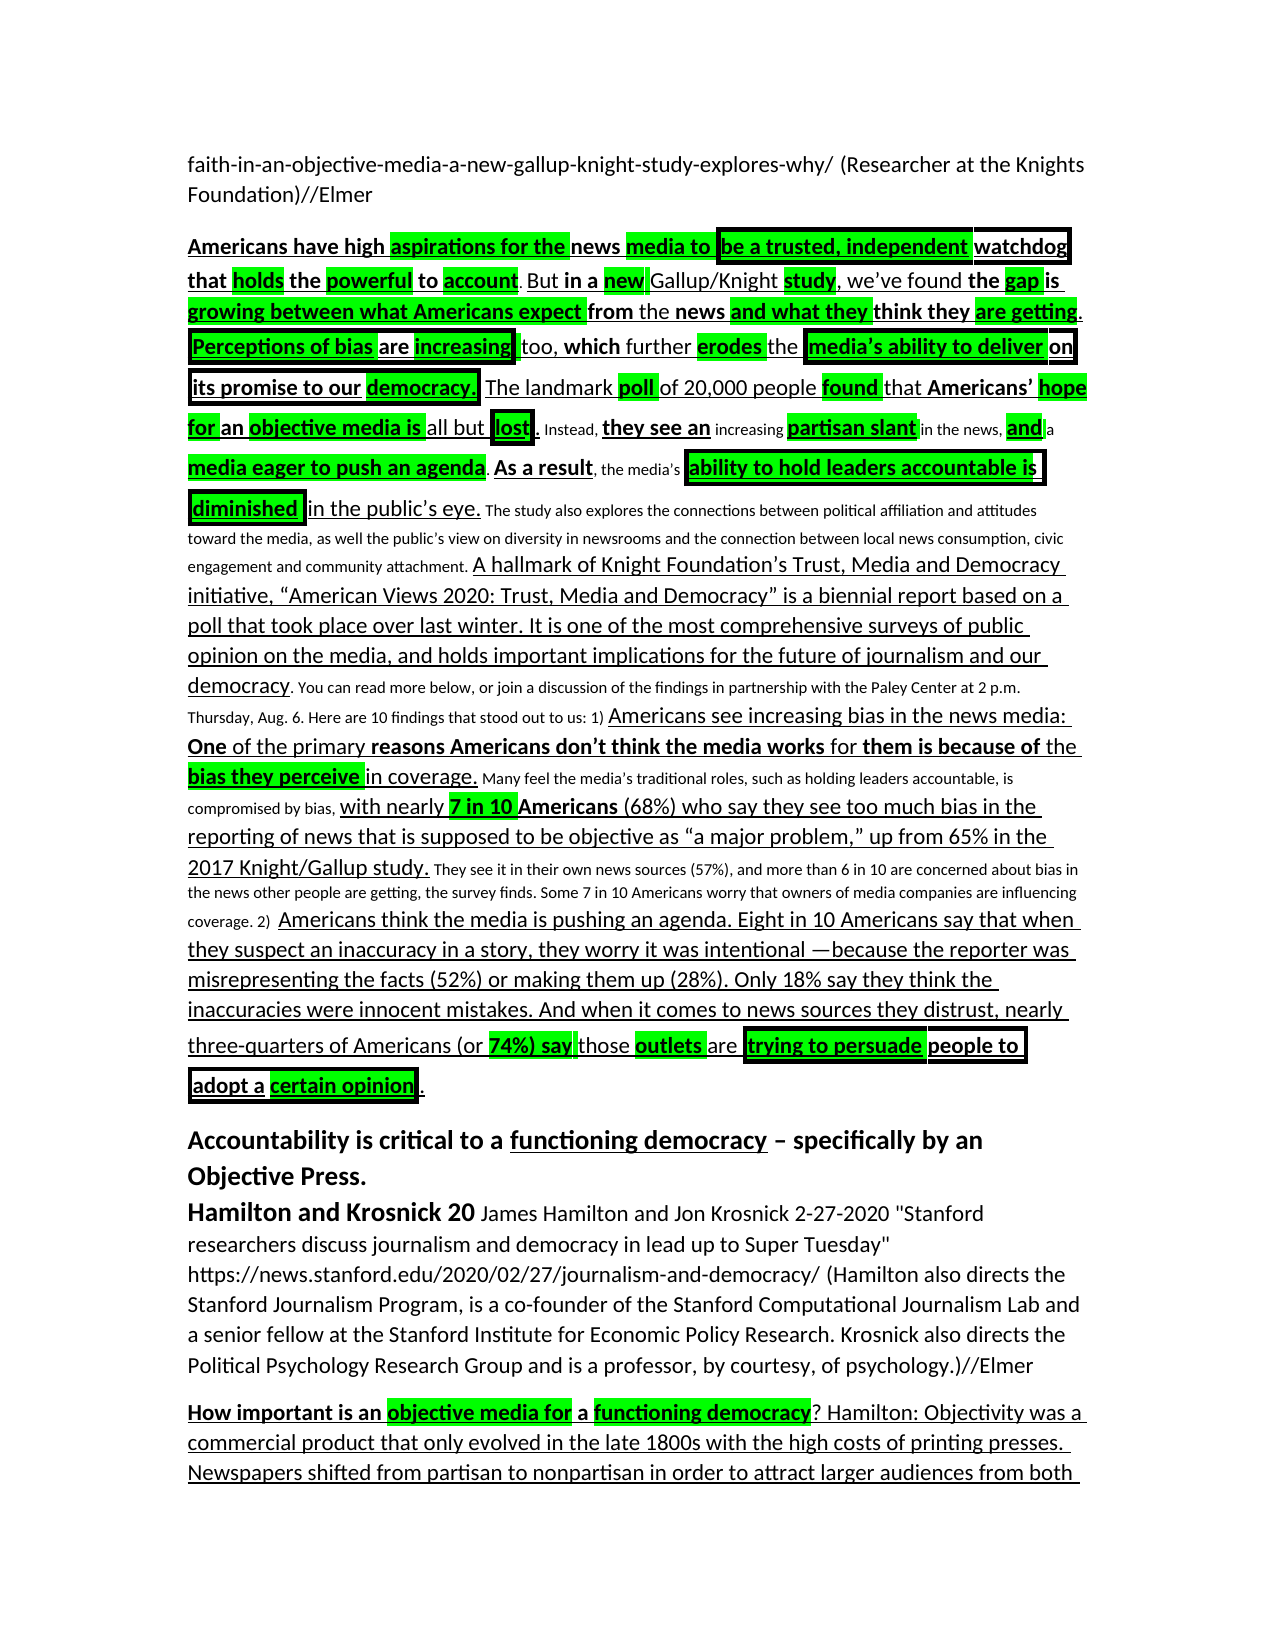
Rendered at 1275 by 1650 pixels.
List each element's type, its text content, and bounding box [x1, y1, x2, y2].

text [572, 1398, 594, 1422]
subtitle Accountability is critical to a functioning democracy – specifically by an Objective Press. [187, 1123, 1087, 1192]
text Hamilton and Krosnick 20 James Hamilton and Jon Krosnick 2-27-2020 "Stanford researchers discuss journalism and democracy in lead up to Super Tuesday" https://news.stanford.edu/2020/02/27/journalism-and-democracy/ (Hamilton also directs the Stanford Journalism Program, is a co-founder of the Stanford Computational Journalism Lab and a senior fellow at the Stanford Institute for Economic Policy Research. Krosnick also directs the Political Psychology Research Group and is a professor, by courtesy, of psychology.)//Elmer [187, 1195, 1087, 1379]
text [187, 1423, 1087, 1486]
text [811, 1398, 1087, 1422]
text Americans have high aspirations for the news media to be a trusted, independent watchdog that holds the powerful to account. But in a new Gallup/Knight study, we’ve found the gap is growing between what Americans expect from the news and what they think they are getting. Perceptions of bias are increasing too, which further erodes the media’s ability to deliver on its promise to our democracy. The landmark poll of 20,000 people found that Americans’ hope for an objective media is all but lost. Instead, they see an increasing partisan slant in the news, and a media eager to push an agenda. As a result, the media’s ability to hold leaders accountable is diminished in the public’s eye. The study also explores the connections between political affiliation and attitudes toward the media, as well the public’s view on diversity in newsrooms and the connection between local news consumption, civic engagement and community attachment. A hallmark of Knight Foundation’s Trust, Media and Democracy initiative, “American Views 2020: Trust, Media and Democracy” is a biennial report based on a poll that took place over last winter. It is one of the most comprehensive surveys of public opinion on the media, and holds important implications for the future of journalism and our democracy. You can read more below, or join a discussion of the findings in partnership with the Paley Center at 2 p.m. Thursday, Aug. 6. Here are 10 findings that stood out to us: 1) Americans see increasing bias in the news media: One of the primary reasons Americans don’t think the media works for them is because of the bias they perceive in coverage. Many feel the media’s traditional roles, such as holding leaders accountable, is compromised by bias, with nearly 7 in 10 Americans (68%) who say they see too much bias in the reporting of news that is supposed to be objective as “a major problem,” up from 65% in the 2017 Knight/Gallup study. They see it in their own news sources (57%), and more than 6 in 10 are concerned about bias in the news other people are getting, the survey finds. Some 7 in 10 Americans worry that owners of media companies are influencing coverage. 2) Americans think the media is pushing an agenda. Eight in 10 Americans say that when they suspect an inaccuracy in a story, they worry it was intentional —because the reporter was misrepresenting the facts (52%) or making them up (28%). Only 18% say they think the inaccuracies were innocent mistakes. And when it comes to news sources they distrust, nearly three-quarters of Americans (or 74%) say those outlets are trying to persuade people to adopt a certain opinion. [187, 227, 1087, 1104]
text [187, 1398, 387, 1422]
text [187, 150, 1087, 208]
